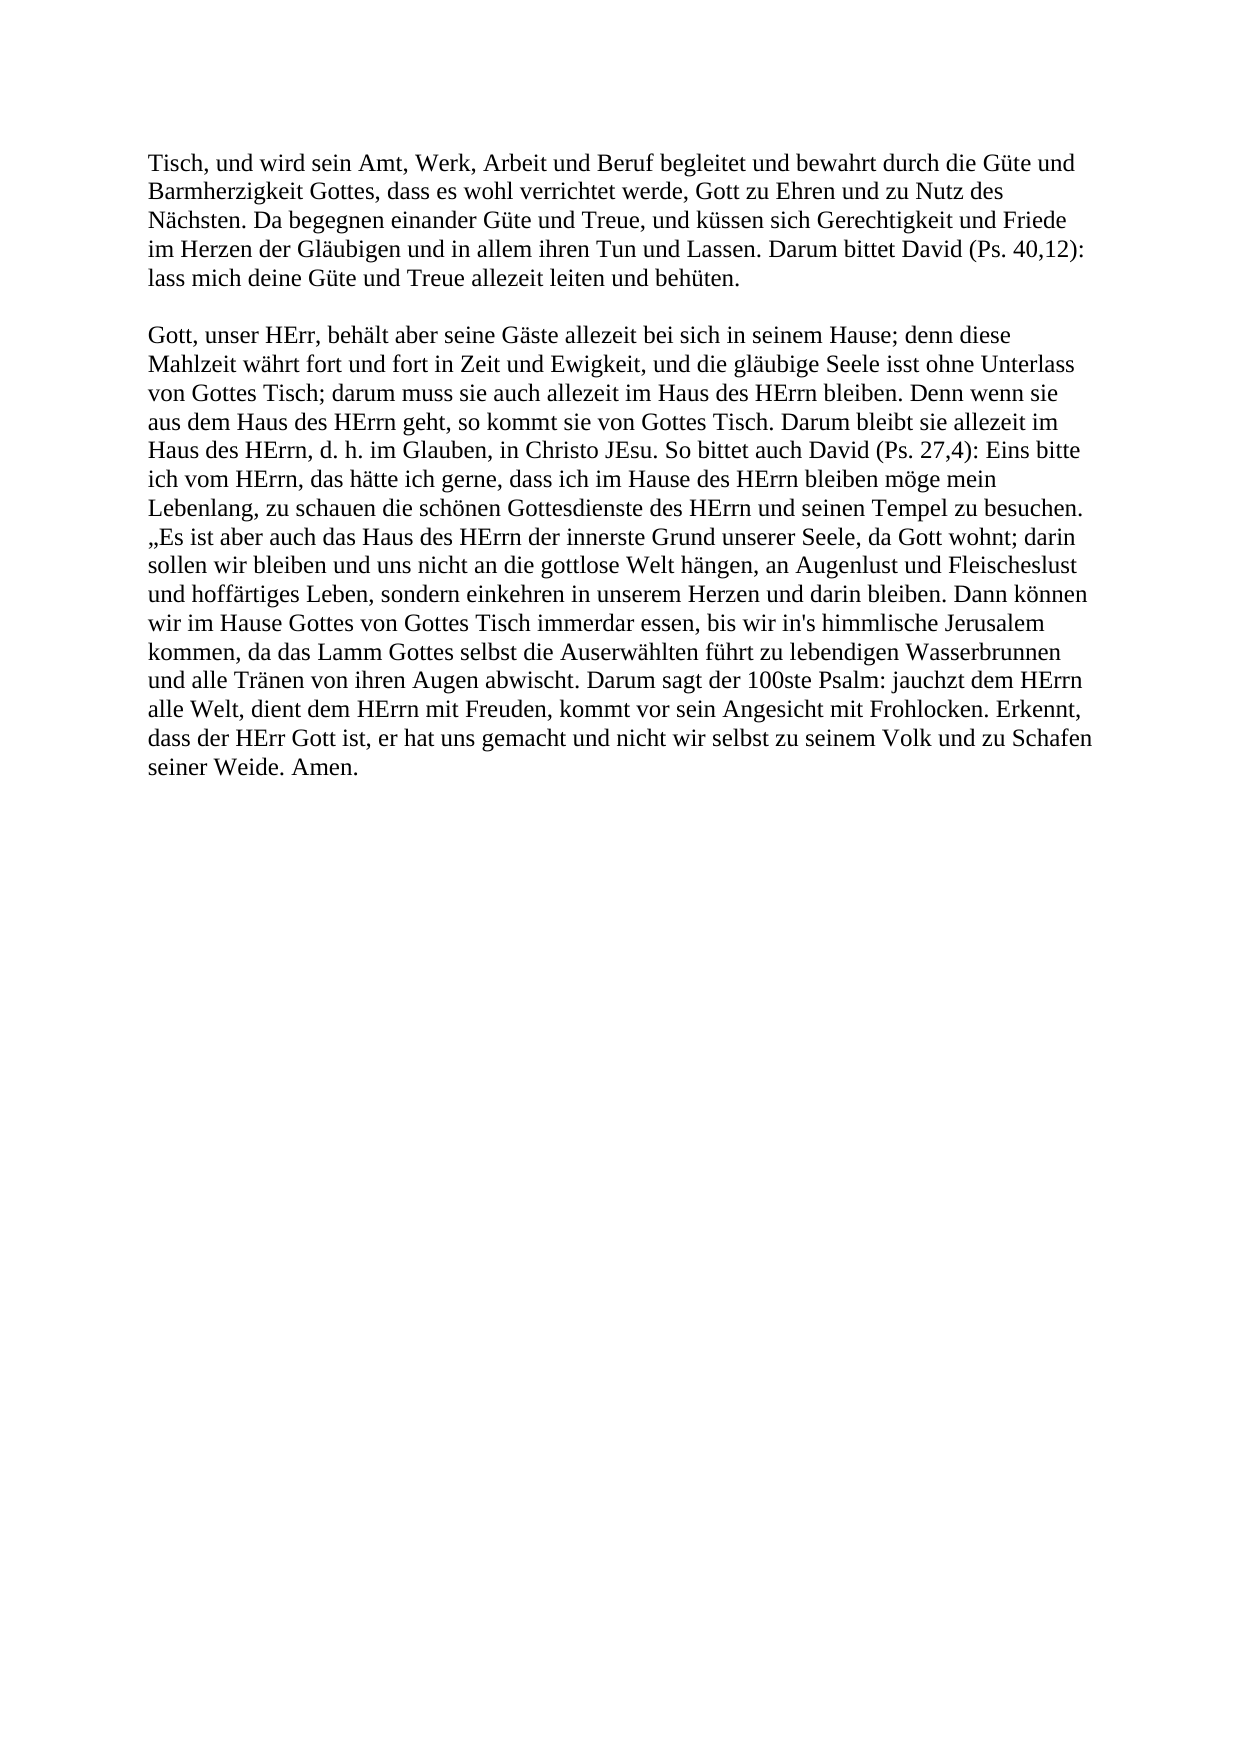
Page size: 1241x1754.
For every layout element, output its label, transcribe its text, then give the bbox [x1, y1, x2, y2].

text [148, 148, 1093, 291]
text Gott, unser HErr, behält aber seine Gäste allezeit bei sich in seinem Hause; denn diese Mahlzeit währt fort und fort in Zeit und Ewigkeit, und die gläubige Seele isst ohne Unterlass von Gottes Tisch; darum muss sie auch allezeit im Haus des HErrn bleiben. Denn wenn sie aus dem Haus des HErrn geht, so kommt sie von Gottes Tisch. Darum bleibt sie allezeit im Haus des HErrn, d. h. im Glauben, in Christo JEsu. So bittet auch David (Ps. 27,4): Eins bitte ich vom HErrn, das hätte ich gerne, dass ich im Hause des HErrn bleiben möge mein Lebenlang, zu schauen die schönen Gottesdienste des HErrn und seinen Tempel zu besuchen. „Es ist aber auch das Haus des HErrn der innerste Grund unserer Seele, da Gott wohnt; darin sollen wir bleiben und uns nicht an die gottlose Welt hängen, an Augenlust und Fleischeslust und hoffärtiges Leben, sondern einkehren in unserem Herzen und darin bleiben. Dann können wir im Hause Gottes von Gottes Tisch immerdar essen, bis wir in's himmlische Jerusalem kommen, da das Lamm Gottes selbst die Auserwählten führt zu lebendigen Wasserbrunnen und alle Tränen von ihren Augen abwischt. Darum sagt der 100ste Psalm: jauchzt dem HErrn alle Welt, dient dem HErrn mit Freuden, kommt vor sein Angesicht mit Frohlocken. Erkennt, dass der HErr Gott ist, er hat uns gemacht und nicht wir selbst zu seinem Volk und zu Schafen seiner Weide. Amen. [148, 321, 1093, 781]
